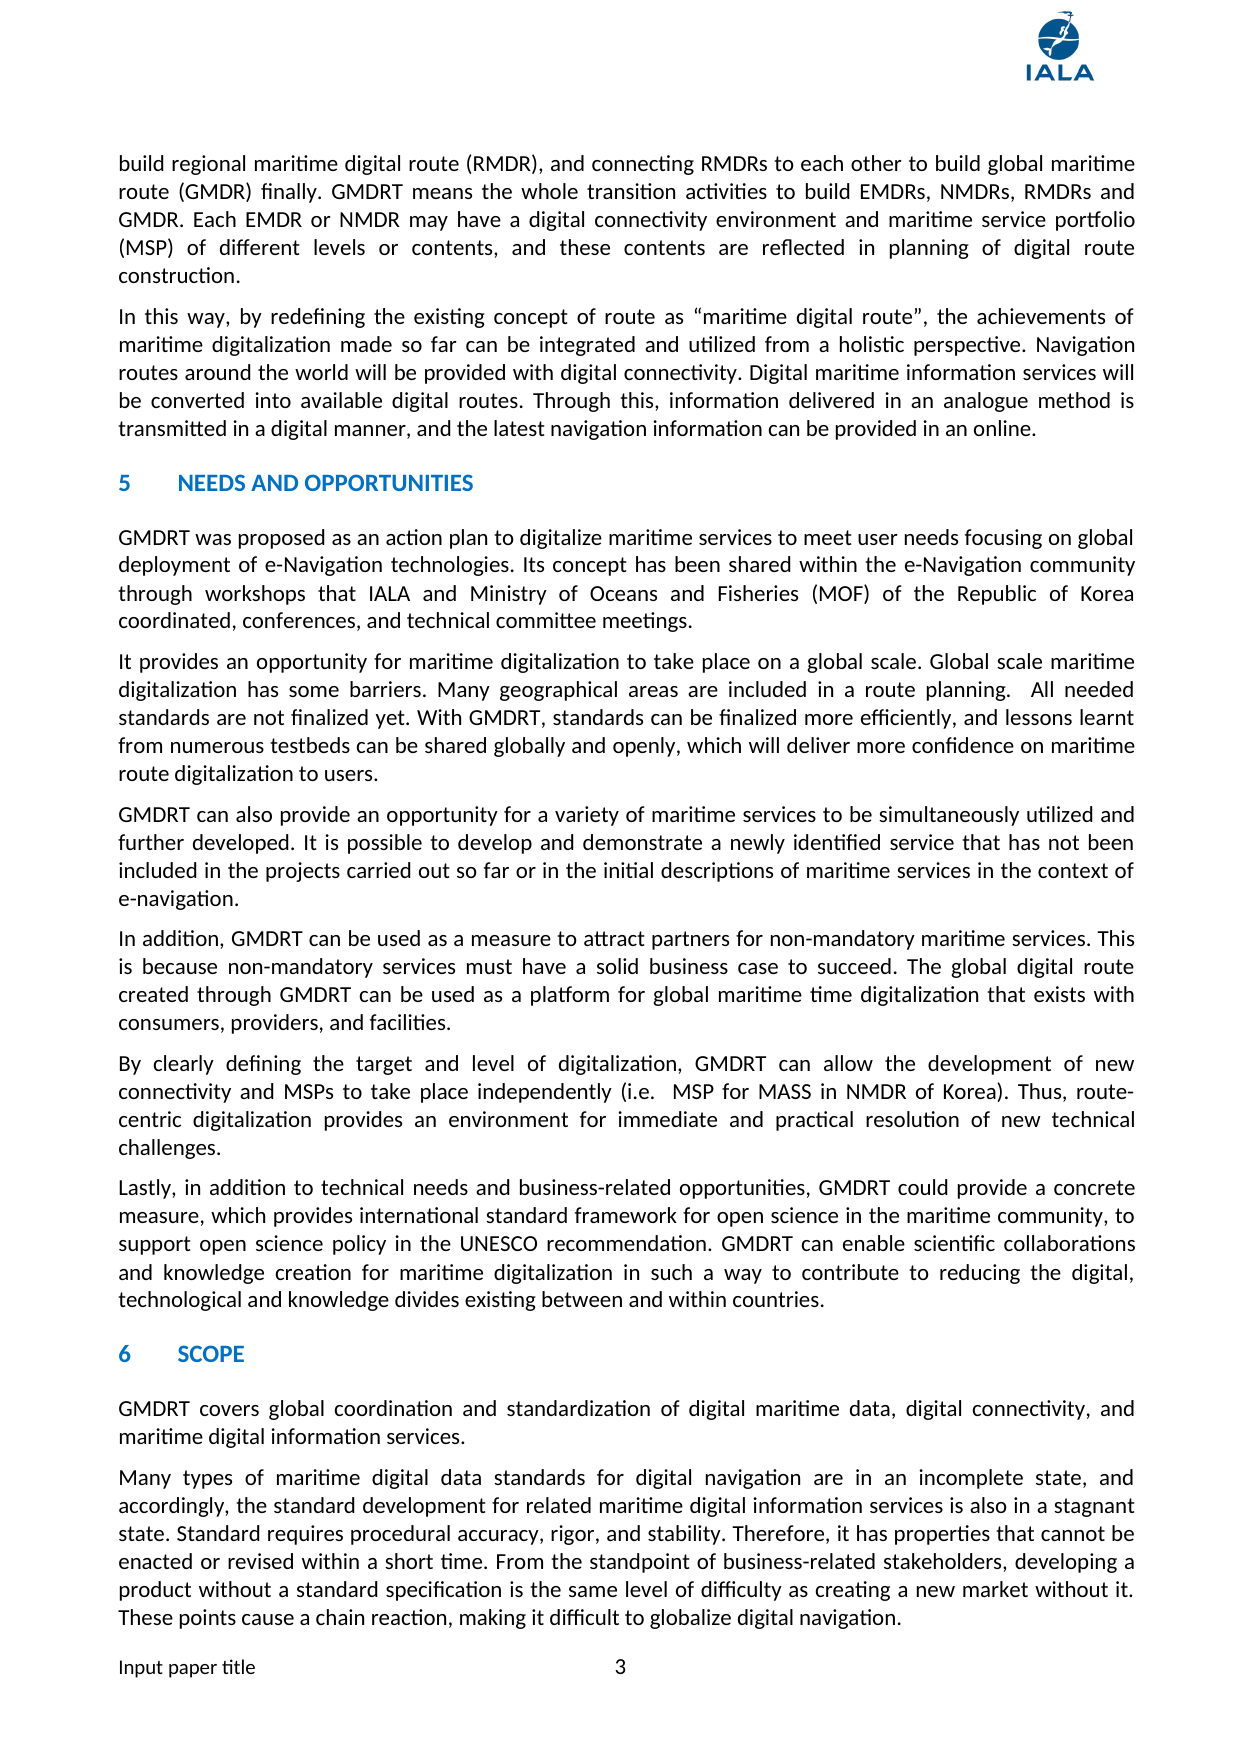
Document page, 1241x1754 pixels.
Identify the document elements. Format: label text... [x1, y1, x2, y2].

text GMDRT can also provide an opportunity for a variety of maritime services to be simultaneously utilized and further developed. It is possible to develop and demonstrate a newly identified service that has not been included in the projects carried out so far or in the initial descriptions of maritime services in the context of e-navigation. [118, 800, 1137, 912]
subtitle scope [118, 1339, 1137, 1369]
text GMDRT covers global coordination and standardization of digital maritime data, digital connectivity, and maritime digital information services. [118, 1394, 1137, 1450]
text In this way, by redefining the existing concept of route as “maritime digital route”, the achievements of maritime digitalization made so far can be integrated and utilized from a holistic perspective. Navigation routes around the world will be provided with digital connectivity. Digital maritime information services will be converted into available digital routes. Through this, information delivered in an analogue method is transmitted in a digital manner, and the latest navigation information can be provided in an online. [118, 302, 1137, 442]
text GMDRT was proposed as an action plan to digitalize maritime services to meet user needs focusing on global deployment of e-Navigation technologies. Its concept has been shared within the e-Navigation community through workshops that IALA and Ministry of Oceans and Fisheries (MOF) of the Republic of Korea coordinated, conferences, and technical committee meetings. [118, 523, 1137, 635]
text In addition, GMDRT can be used as a measure to attract partners for non-mandatory maritime services. This is because non-mandatory services must have a solid business case to succeed. The global digital route created through GMDRT can be used as a platform for global maritime time digitalization that exists with consumers, providers, and facilities. [118, 924, 1137, 1036]
subtitle needs and opportunities [118, 467, 1137, 498]
text By clearly defining the target and level of digitalization, GMDRT can allow the development of new connectivity and MSPs to take place independently (i.e. MSP for MASS in NMDR of Korea). Thus, route-centric digitalization provides an environment for immediate and practical resolution of new technical challenges. [118, 1049, 1137, 1161]
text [118, 149, 1137, 289]
picture [1011, 3, 1106, 96]
text Many types of maritime digital data standards for digital navigation are in an incomplete state, and accordingly, the standard development for related maritime digital information services is also in a stagnant state. Standard requires procedural accuracy, rigor, and stability. Therefore, it has properties that cannot be enacted or revised within a short time. From the standpoint of business-related stakeholders, developing a product without a standard specification is the same level of difficulty as creating a new market without it. These points cause a chain reaction, making it difficult to globalize digital navigation. [118, 1463, 1137, 1631]
text It provides an opportunity for maritime digitalization to take place on a global scale. Global scale maritime digitalization has some barriers. Many geographical areas are included in a route planning. All needed standards are not finalized yet. With GMDRT, standards can be finalized more efficiently, and lessons learnt from numerous testbeds can be shared globally and openly, which will deliver more confidence on maritime route digitalization to users. [118, 647, 1137, 787]
text Lastly, in addition to technical needs and business-related opportunities, GMDRT could provide a concrete measure, which provides international standard framework for open science in the maritime community, to support open science policy in the UNESCO recommendation. GMDRT can enable scientific collaborations and knowledge creation for maritime digitalization in such a way to contribute to reducing the digital, technological and knowledge divides existing between and within countries. [118, 1173, 1137, 1314]
